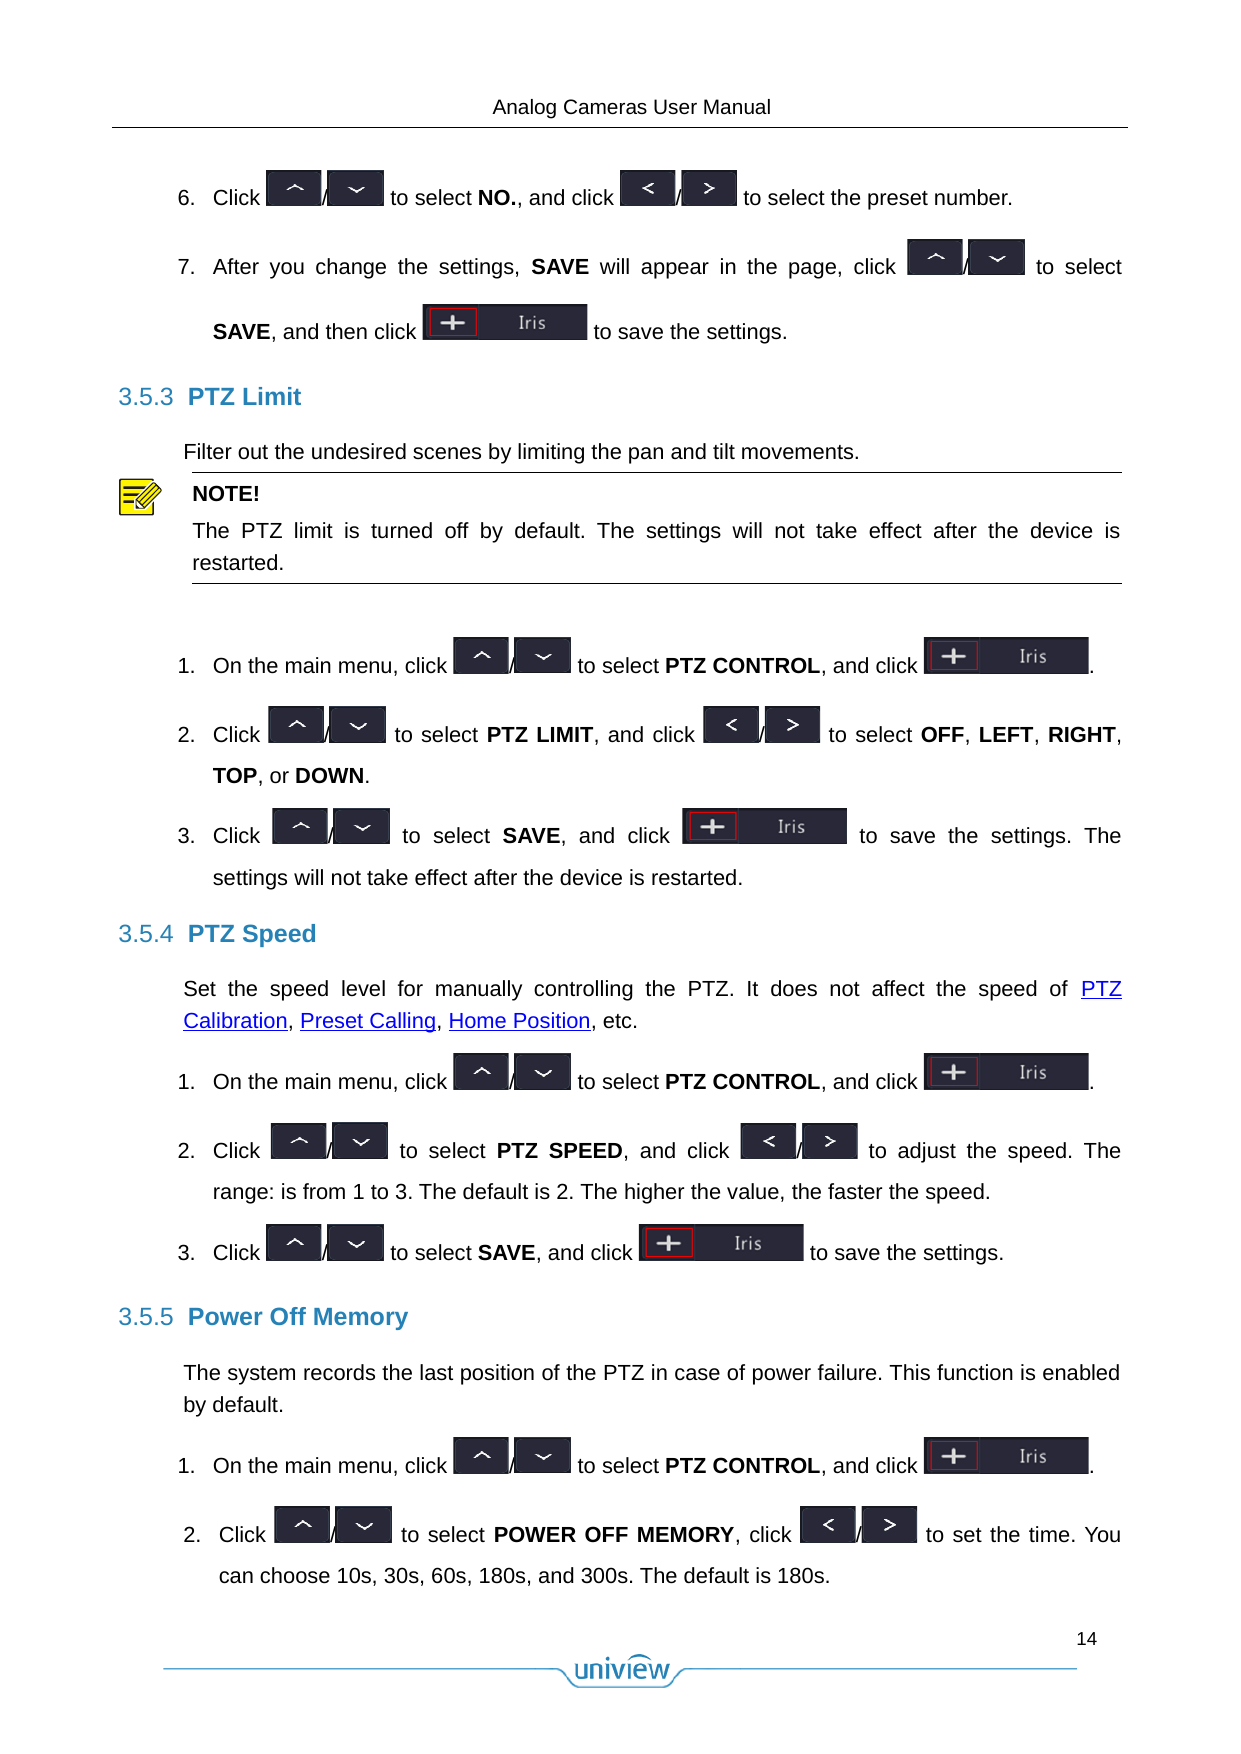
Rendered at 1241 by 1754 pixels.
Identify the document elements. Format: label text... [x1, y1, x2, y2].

table_header NOTE! The PTZ limit is turned off by default. The settings will not take effect after the device is restarted. [192, 473, 1122, 583]
list After you change the settings, SAVE will appear in the page, click / to select SAVE, and then click to save the settings. [177, 227, 1122, 357]
picture [923, 637, 1089, 674]
list On the main menu, click / to select PTZ CONTROL, and click . [177, 1425, 1122, 1490]
text Filter out the undesired scenes by limiting the pan and tilt movements. [183, 436, 1122, 468]
picture [327, 170, 384, 206]
picture [274, 1506, 330, 1543]
picture [681, 170, 737, 206]
picture [266, 170, 322, 206]
picture [453, 1437, 509, 1474]
picture [682, 808, 847, 844]
picture [453, 1053, 509, 1090]
picture [514, 1437, 571, 1473]
picture [638, 1224, 804, 1261]
picture [620, 170, 676, 206]
list Click / to select NO., and click / to select the preset number. [177, 158, 1122, 223]
picture [861, 1506, 918, 1543]
picture [800, 1506, 856, 1543]
picture [764, 706, 821, 743]
list Click / to select PTZ LIMIT, and click / to select OFF, LEFT, RIGHT, TOP, or DOWN. [177, 694, 1122, 792]
list Click / to select SAVE, and click to save the settings. The settings will not take effect after the device is restarted. [177, 796, 1122, 893]
picture [272, 808, 328, 844]
list Click / to select SAVE, and click to save the settings. [177, 1212, 1122, 1277]
picture [332, 1122, 388, 1159]
picture [514, 1053, 571, 1090]
list Click / to select POWER OFF MEMORY, click / to set the time. You can choose 10s, 30s, 60s, 180s, and 300s. The default is 180s. [183, 1494, 1122, 1592]
picture [802, 1123, 858, 1159]
list On the main menu, click / to select PTZ CONTROL, and click . [177, 1041, 1122, 1106]
picture [422, 304, 588, 340]
picture [163, 1653, 1077, 1689]
list On the main menu, click / to select PTZ CONTROL, and click . [177, 625, 1122, 690]
subtitle PTZ Limit [118, 382, 1122, 411]
picture [703, 706, 759, 743]
subtitle PTZ Speed [118, 918, 1122, 947]
picture [329, 706, 386, 743]
list Click / to select PTZ SPEED, and click / to adjust the speed. The range: is from 1 to 3. The default is 2. The higher the value, the faster the speed. [177, 1111, 1122, 1208]
picture [453, 637, 509, 674]
subtitle Power Off Memory [118, 1302, 1122, 1331]
picture [333, 808, 390, 844]
picture [270, 1123, 327, 1159]
picture [923, 1437, 1089, 1474]
picture [335, 1506, 392, 1543]
picture [907, 239, 963, 275]
picture [968, 239, 1025, 275]
text Set the speed level for manually controlling the PTZ. It does not affect the speed of PTZ Calibration, Preset Calling, Home Position, etc. [183, 972, 1122, 1037]
picture [514, 637, 571, 673]
picture [266, 1224, 322, 1261]
picture [740, 1123, 797, 1159]
picture [923, 1053, 1089, 1090]
table_header [118, 472, 192, 583]
picture [327, 1224, 384, 1261]
picture [268, 706, 324, 743]
text The system records the last position of the PTZ in case of power failure. This function is enabled by default. [183, 1356, 1122, 1421]
